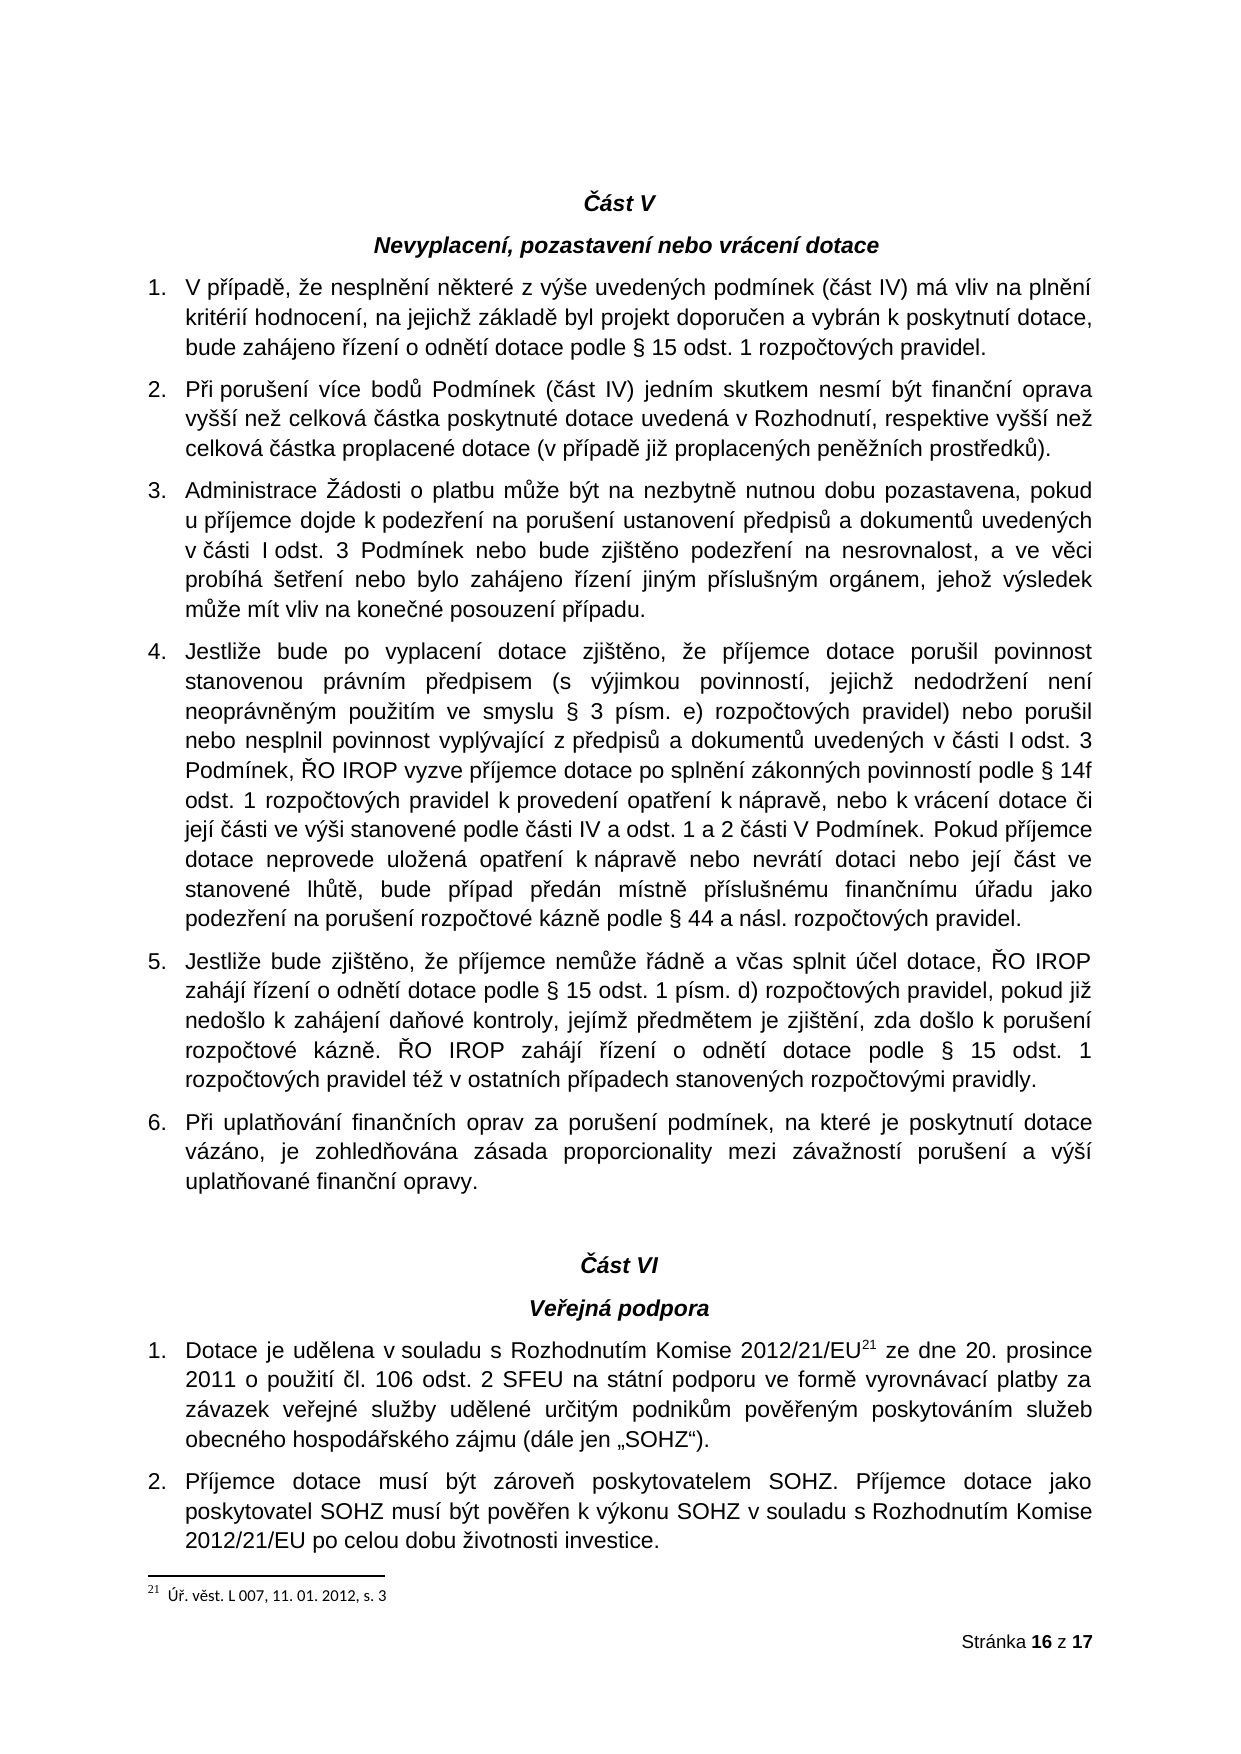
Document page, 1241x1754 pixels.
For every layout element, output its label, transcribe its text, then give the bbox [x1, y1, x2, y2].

list Příjemce dotace musí být zároveň poskytovatelem SOHZ. Příjemce dotace jako poskytovatel SOHZ musí být pověřen k výkonu SOHZ v souladu s Rozhodnutím Komise 2012/21/EU po celou dobu životnosti investice. [148, 1468, 1093, 1554]
list Administrace Žádosti o platbu může být na nezbytně nutnou dobu pozastavena, pokud u příjemce dojde k podezření na porušení ustanovení předpisů a dokumentů uvedených v části I odst. 3 Podmínek nebo bude zjištěno podezření na nesrovnalost, a ve věci probíhá šetření nebo bylo zahájeno řízení jiným příslušným orgánem, jehož výsledek může mít vliv na konečné posouzení případu. [148, 477, 1093, 622]
list V případě, že nesplnění některé z výše uvedených podmínek (část IV) má vliv na plnění kritérií hodnocení, na jejichž základě byl projekt doporučen a vybrán k poskytnutí dotace, bude zahájeno řízení o odnětí dotace podle § 15 odst. 1 rozpočtových pravidel. [148, 274, 1093, 360]
list Dotace je udělena v souladu s Rozhodnutím Komise 2012/21/EU ze dne 20. prosince 2011 o použití čl. 106 odst. 2 SFEU na státní podporu ve formě vyrovnávací platby za závazek veřejné služby udělené určitým podnikům pověřeným poskytováním služeb obecného hospodářského zájmu (dále jen „SOHZ“). [148, 1337, 1093, 1452]
text Nevyplacení, pozastavení nebo vrácení dotace [162, 232, 1093, 258]
text Část VI [148, 1252, 1093, 1279]
subtitle Část V [148, 190, 1093, 216]
text Veřejná podpora [148, 1294, 1093, 1321]
list Jestliže bude zjištěno, že příjemce nemůže řádně a včas splnit účel dotace, ŘO IROP zahájí řízení o odnětí dotace podle § 15 odst. 1 písm. d) rozpočtových pravidel, pokud již nedošlo k zahájení daňové kontroly, jejímž předmětem je zjištění, zda došlo k porušení rozpočtové kázně. ŘO IROP zahájí řízení o odnětí dotace podle § 15 odst. 1 rozpočtových pravidel též v ostatních případech stanovených rozpočtovými pravidly. [148, 948, 1093, 1093]
list Při porušení více bodů Podmínek (část IV) jedním skutkem nesmí být finanční oprava vyšší než celková částka poskytnuté dotace uvedená v Rozhodnutí, respektive vyšší než celková částka proplacené dotace (v případě již proplacených peněžních prostředků). [148, 376, 1093, 461]
list Při uplatňování finančních oprav za porušení podmínek, na které je poskytnutí dotace vázáno, je zohledňována zásada proporcionality mezi závažností porušení a výší uplatňované finanční opravy. [148, 1108, 1093, 1194]
list Jestliže bude po vyplacení dotace zjištěno, že příjemce dotace porušil povinnost stanovenou právním předpisem (s výjimkou povinností, jejichž nedodržení není neoprávněným použitím ve smyslu § 3 písm. e) rozpočtových pravidel) nebo porušil nebo nesplnil povinnost vyplývající z předpisů a dokumentů uvedených v části I odst. 3 Podmínek, ŘO IROP vyzve příjemce dotace po splnění zákonných povinností podle § 14f odst. 1 rozpočtových pravidel k provedení opatření k nápravě, nebo k vrácení dotace či její části ve výši stanovené podle části IV a odst. 1 a 2 části V Podmínek. Pokud příjemce dotace neprovede uložená opatření k nápravě nebo nevrátí dotaci nebo její část ve stanovené lhůtě, bude případ předán místně příslušnému finančnímu úřadu jako podezření na porušení rozpočtové kázně podle § 44 a násl. rozpočtových pravidel. [148, 638, 1093, 932]
